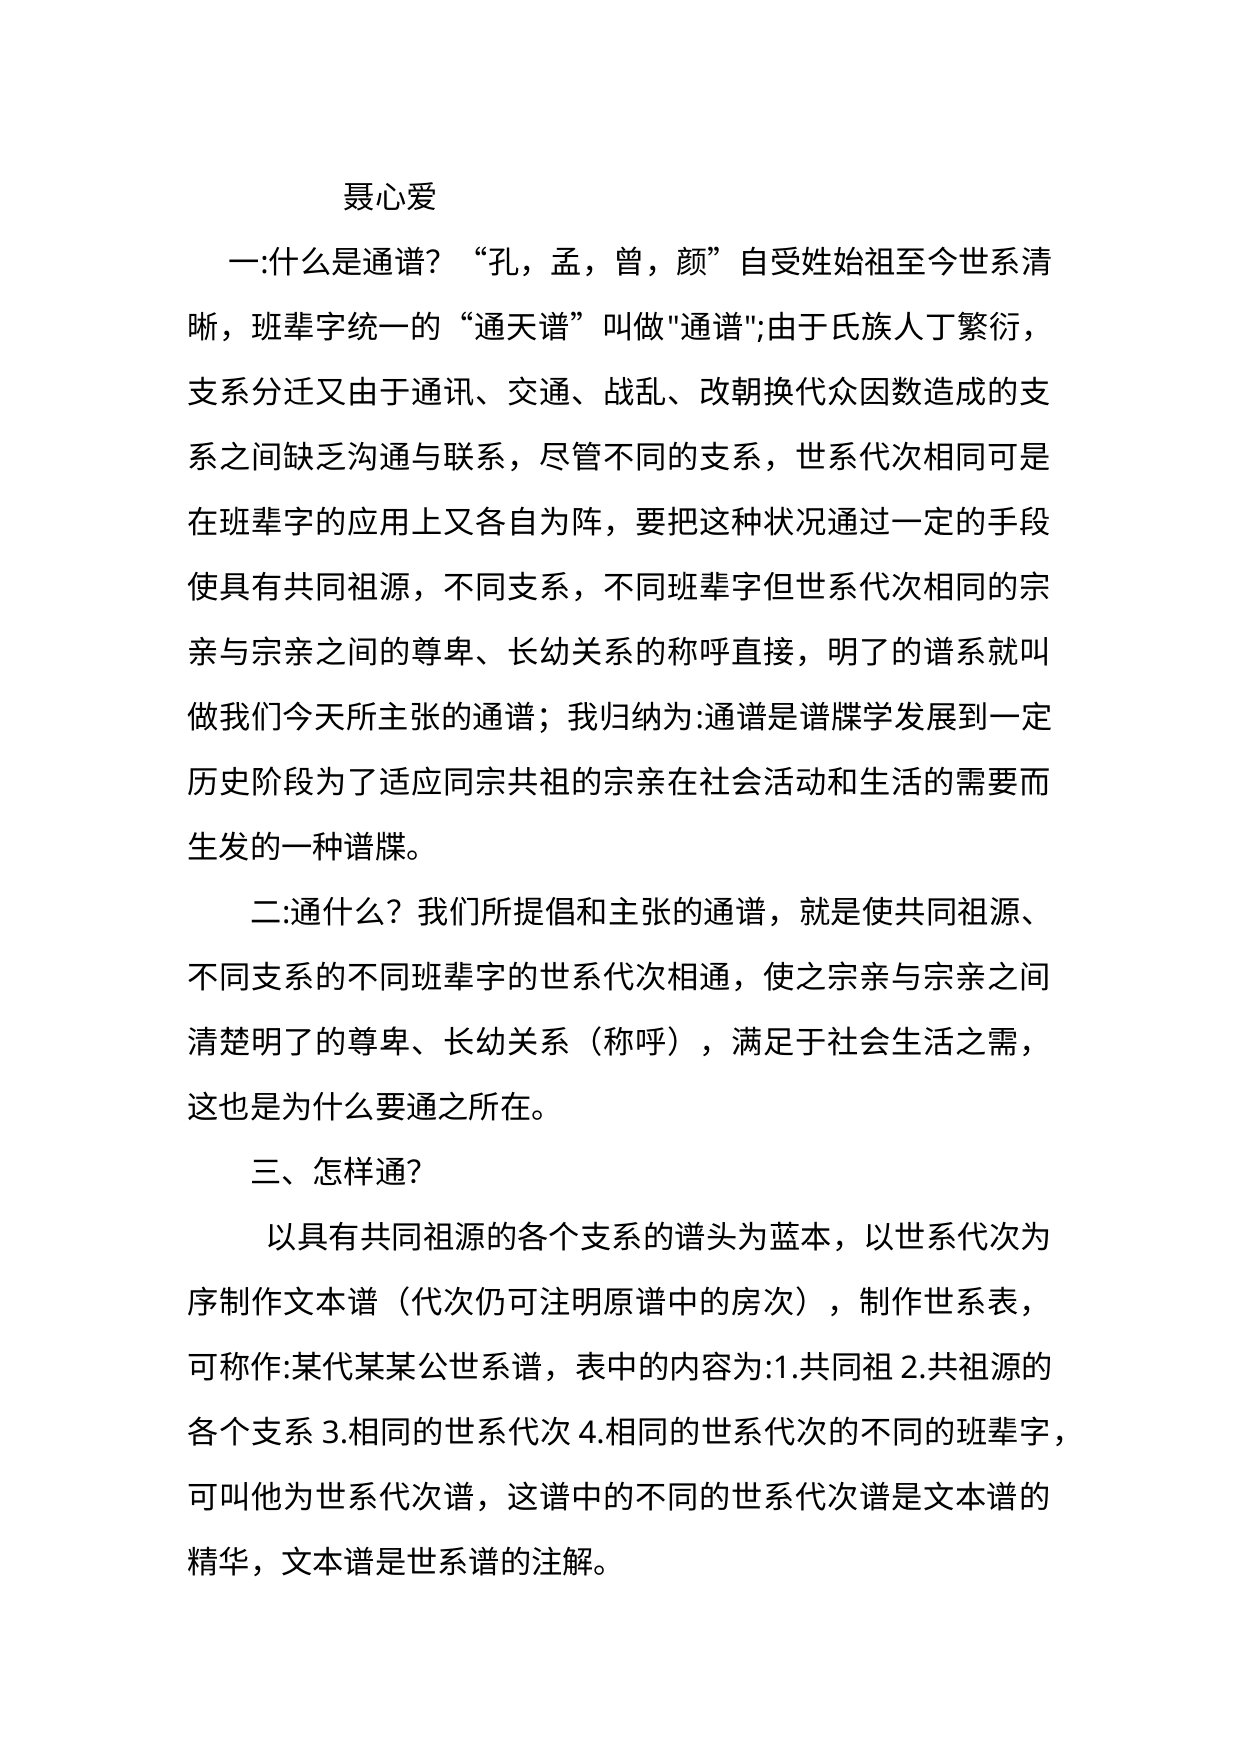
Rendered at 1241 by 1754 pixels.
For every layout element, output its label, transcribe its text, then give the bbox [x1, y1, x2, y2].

text 三、怎样通？ [187, 1137, 1053, 1202]
text 一:什么是通谱？“孔，孟，曾，颜”自受姓始祖至今世系清晰，班辈字统一的“通天谱”叫做"通谱";由于氏族人丁繁衍，支系分迁又由于通讯、交通、战乱、改朝换代众因数造成的支系之间缺乏沟通与联系，尽管不同的支系，世系代次相同可是在班辈字的应用上又各自为阵，要把这种状况通过一定的手段使具有共同祖源，不同支系，不同班辈字但世系代次相同的宗亲与宗亲之间的尊卑、长幼关系的称呼直接，明了的谱系就叫做我们今天所主张的通谱；我归纳为:通谱是谱牒学发展到一定历史阶段为了适应同宗共祖的宗亲在社会活动和生活的需要而生发的一种谱牒。 [187, 227, 1053, 877]
text 以具有共同祖源的各个支系的谱头为蓝本，以世系代次为序制作文本谱（代次仍可注明原谱中的房次），制作世系表，可称作:某代某某公世系谱，表中的内容为:1.共同祖2.共祖源的各个支系3.相同的世系代次4.相同的世系代次的不同的班辈字，可叫他为世系代次谱，这谱中的不同的世系代次谱是文本谱的精华，文本谱是世系谱的注解。 [187, 1202, 1053, 1592]
text 聂心爱 [187, 162, 1053, 227]
text 二:通什么？我们所提倡和主张的通谱，就是使共同祖源、不同支系的不同班辈字的世系代次相通，使之宗亲与宗亲之间清楚明了的尊卑、长幼关系（称呼），满足于社会生活之需，这也是为什么要通之所在。 [187, 877, 1053, 1137]
